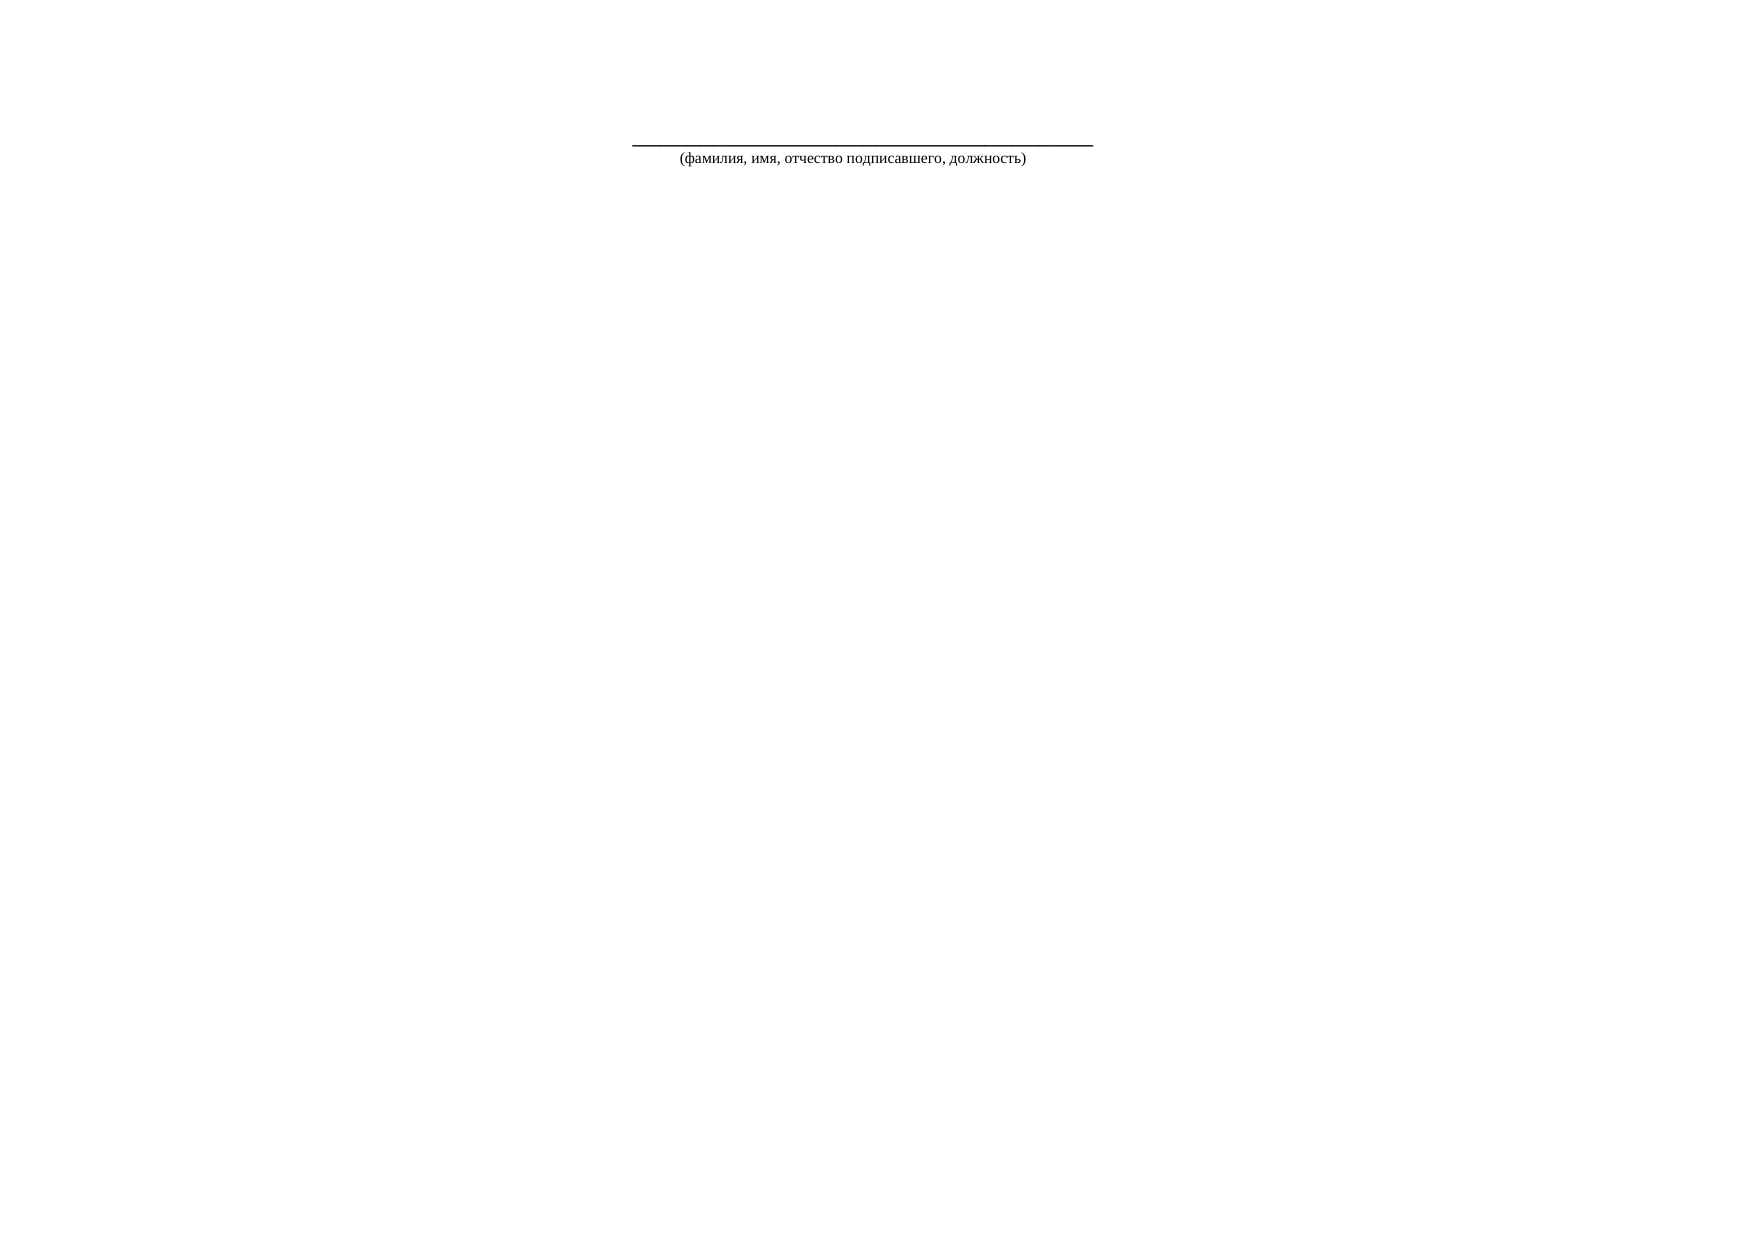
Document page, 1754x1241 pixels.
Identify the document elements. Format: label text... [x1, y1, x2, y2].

table_cell __________________________________ (фамилия, имя, отчество подписавшего, должность) [602, 118, 1104, 180]
